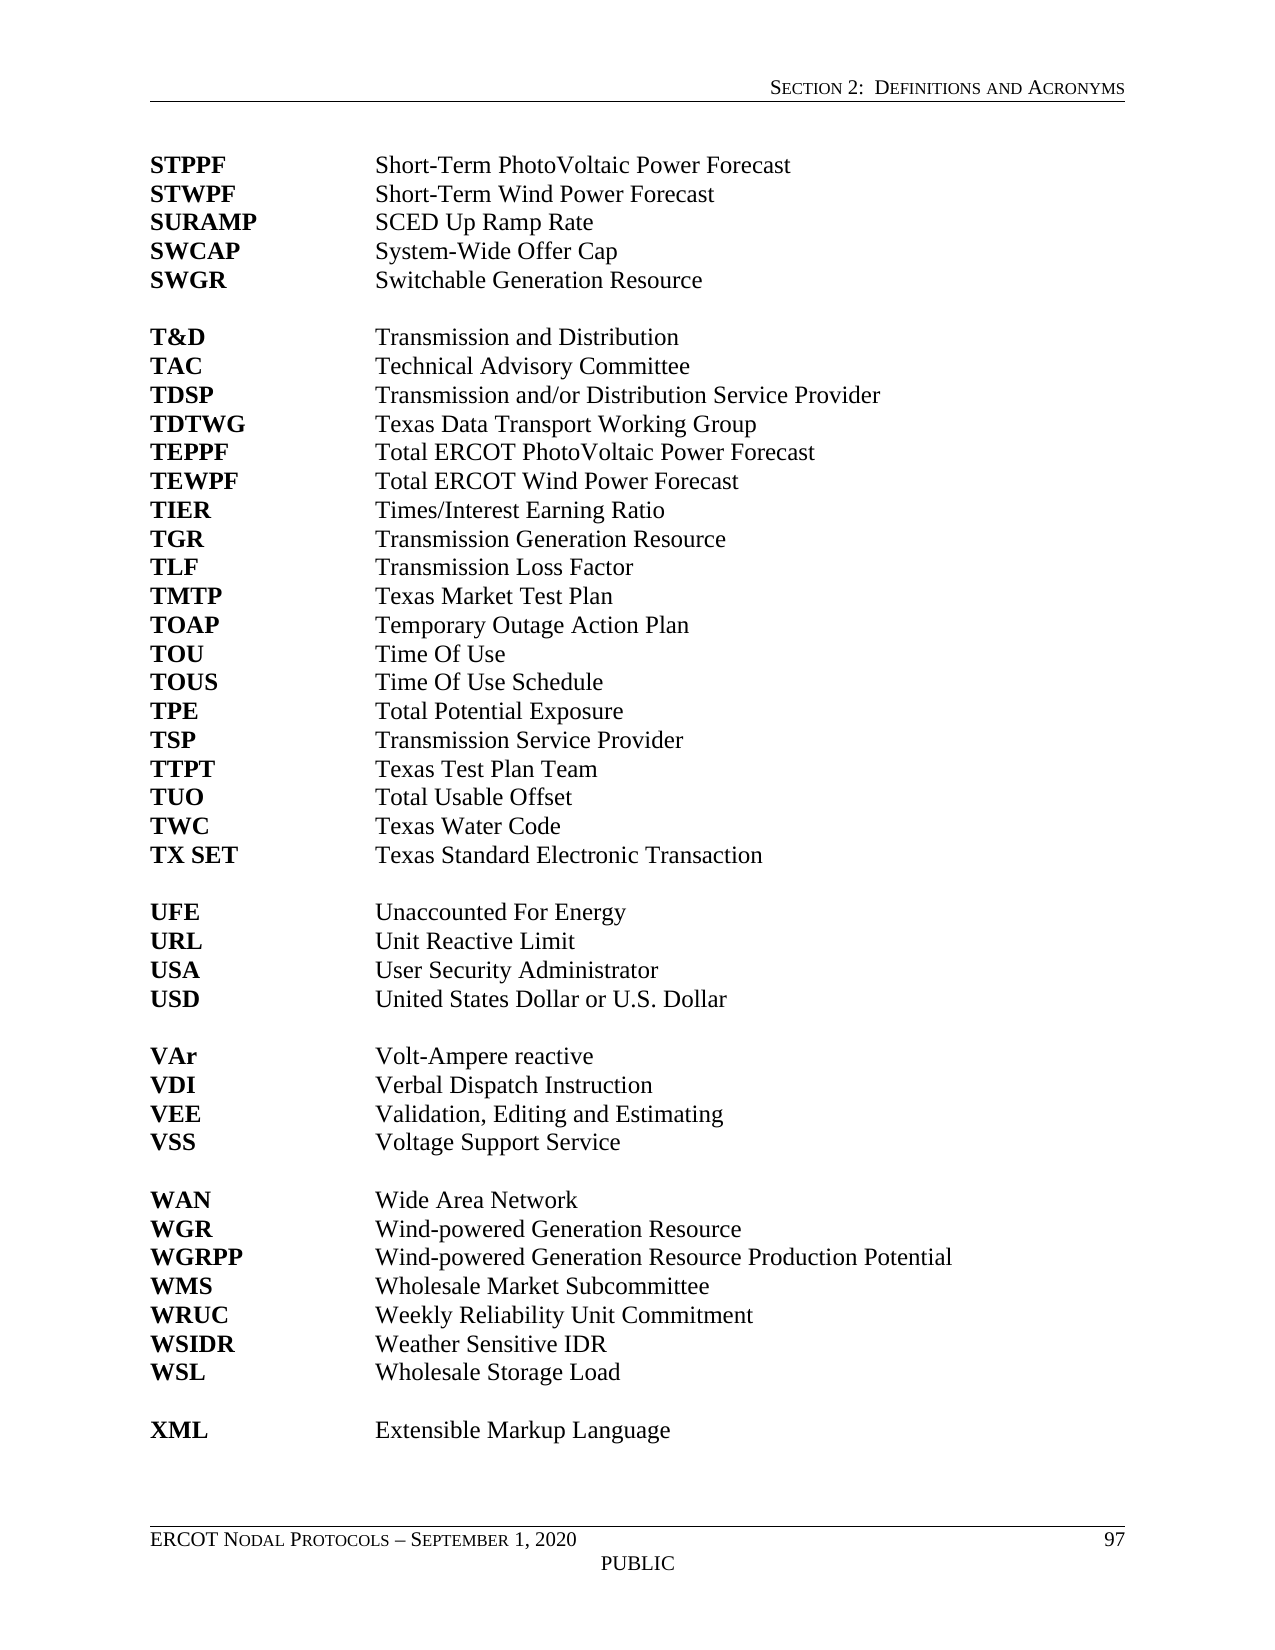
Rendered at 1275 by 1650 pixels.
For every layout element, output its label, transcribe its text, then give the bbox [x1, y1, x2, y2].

text TGR Transmission Generation Resource [150, 524, 1125, 552]
text T&D Transmission and Distribution [150, 322, 1125, 351]
text TPE Total Potential Exposure [150, 696, 1125, 725]
text TOU Time Of Use [150, 639, 1125, 667]
text STWPF Short-Term Wind Power Forecast [150, 179, 1125, 207]
text WAN Wide Area Network [150, 1185, 1125, 1214]
text WMS Wholesale Market Subcommittee [150, 1271, 1125, 1300]
text SWCAP System-Wide Offer Cap [150, 236, 1125, 265]
text XML Extensible Markup Language [150, 1415, 1125, 1444]
text SURAMP SCED Up Ramp Rate [150, 207, 1125, 236]
text WGR Wind-powered Generation Resource [150, 1214, 1125, 1242]
text TDTWG Texas Data Transport Working Group [150, 409, 1125, 437]
text TEWPF Total ERCOT Wind Power Forecast [150, 466, 1125, 495]
text URL Unit Reactive Limit [150, 926, 1125, 955]
text VAr Volt-Ampere reactive [150, 1041, 1125, 1070]
text USD United States Dollar or U.S. Dollar [150, 984, 1125, 1012]
text TEPPF Total ERCOT PhotoVoltaic Power Forecast [150, 437, 1125, 466]
text SWGR Switchable Generation Resource [150, 265, 1125, 294]
text TIER Times/Interest Earning Ratio [150, 495, 1125, 524]
text WRUC Weekly Reliability Unit Commitment [150, 1300, 1125, 1329]
text TAC Technical Advisory Committee [150, 351, 1125, 380]
text TSP Transmission Service Provider [150, 725, 1125, 754]
text TOUS Time Of Use Schedule [150, 667, 1125, 696]
text UFE Unaccounted For Energy [150, 897, 1125, 926]
text TUO Total Usable Offset [150, 782, 1125, 811]
text TX SET Texas Standard Electronic Transaction [150, 840, 1125, 869]
text WSIDR Weather Sensitive IDR [150, 1329, 1125, 1357]
text TLF Transmission Loss Factor [150, 552, 1125, 581]
text VEE Validation, Editing and Estimating [150, 1099, 1125, 1127]
text WGRPP Wind-powered Generation Resource Production Potential [150, 1242, 1125, 1271]
text WSL Wholesale Storage Load [150, 1357, 1125, 1386]
text TTPT Texas Test Plan Team [150, 754, 1125, 782]
text TDSP Transmission and/or Distribution Service Provider [150, 380, 1125, 409]
text STPPF Short-Term PhotoVoltaic Power Forecast [150, 150, 1125, 179]
text TWC Texas Water Code [150, 811, 1125, 840]
text USA User Security Administrator [150, 955, 1125, 984]
text TOAP Temporary Outage Action Plan [150, 610, 1125, 639]
text VSS Voltage Support Service [150, 1127, 1125, 1156]
text TMTP Texas Market Test Plan [150, 581, 1125, 610]
text VDI Verbal Dispatch Instruction [150, 1070, 1125, 1099]
